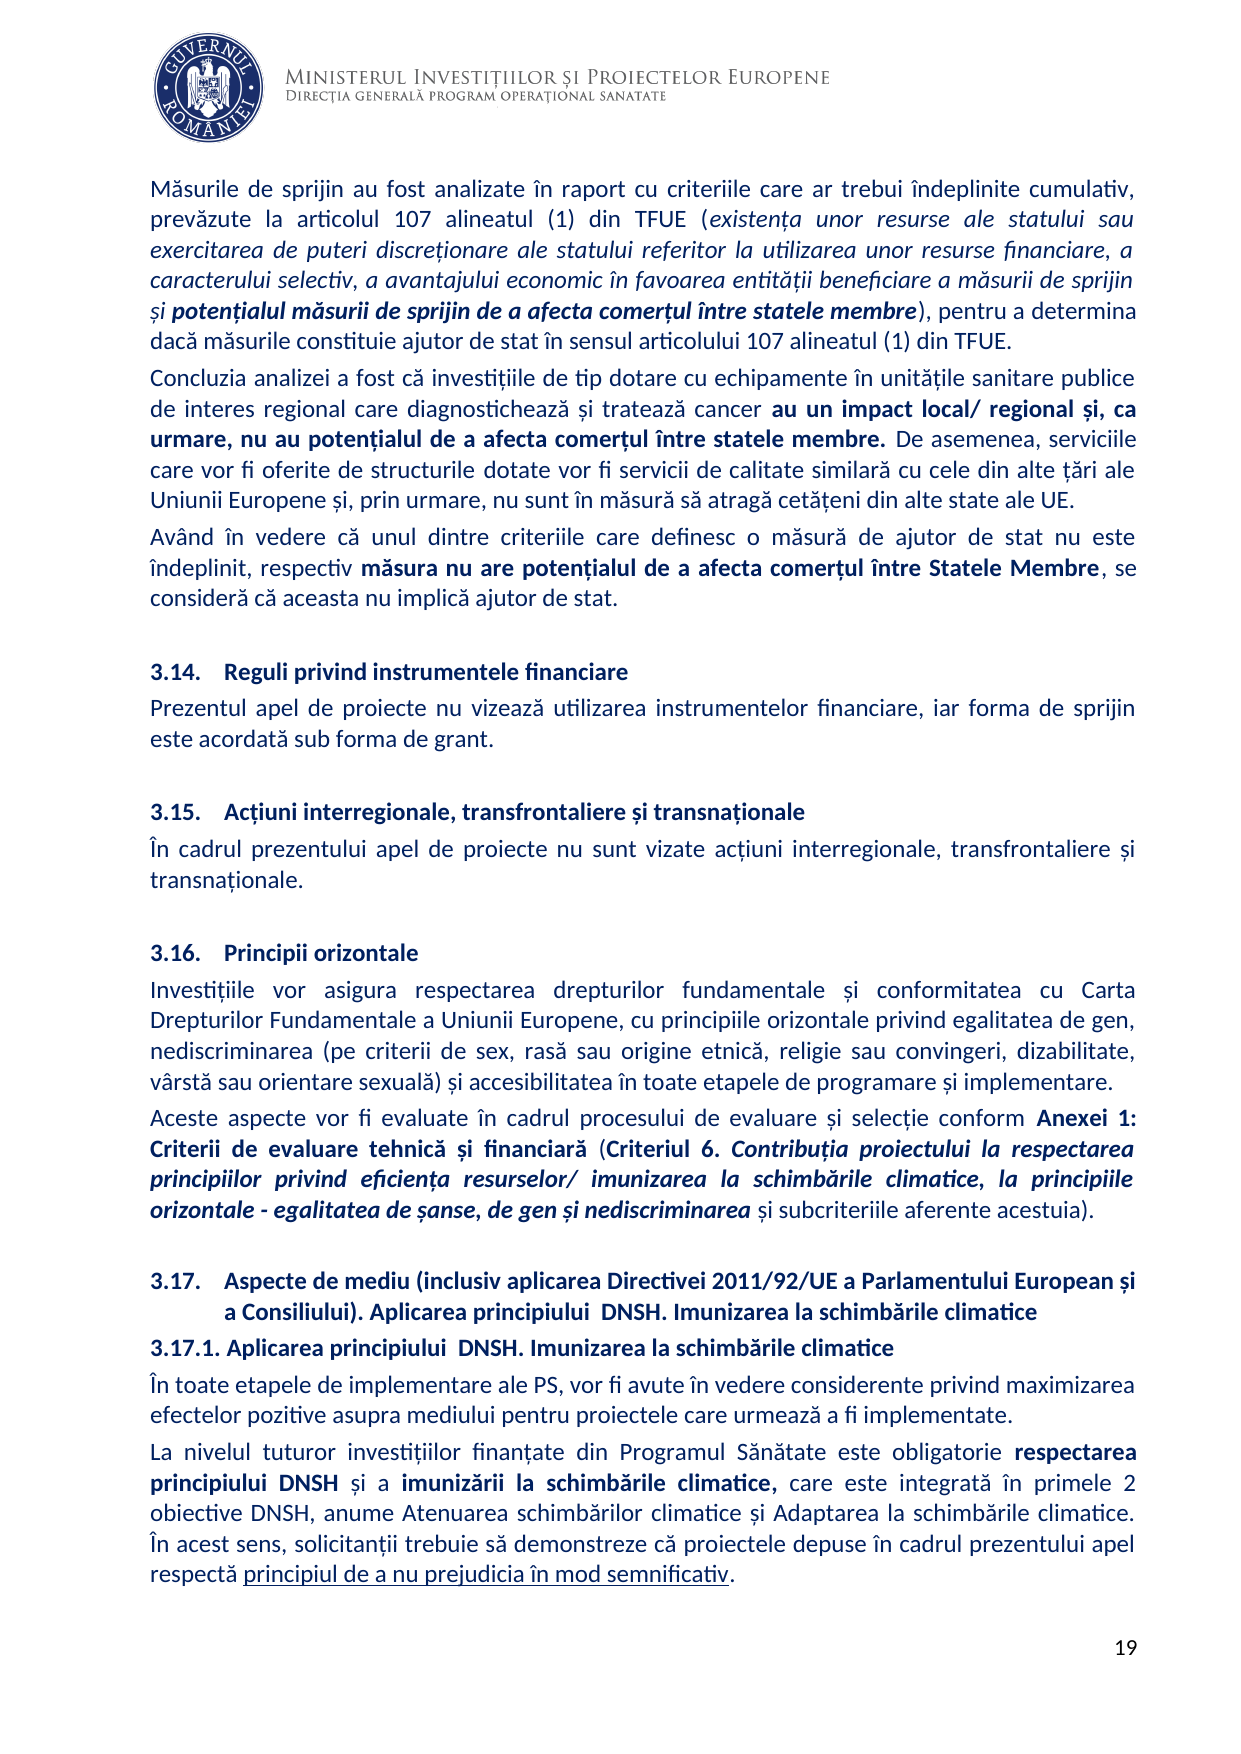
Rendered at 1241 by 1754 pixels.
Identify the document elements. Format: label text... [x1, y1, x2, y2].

text 3.17.1. Aplicarea principiului DNSH. Imunizarea la schimbările climatice [150, 1332, 1137, 1363]
text În toate etapele de implementare ale PS, vor fi avute în vedere considerente privind maximizarea efectelor pozitive asupra mediului pentru proiectele care urmează a fi implementate. [150, 1369, 1137, 1430]
list Aspecte de mediu (inclusiv aplicarea Directivei 2011/92/UE a Parlamentului European și a Consiliului). Aplicarea principiului DNSH. Imunizarea la schimbările climatice [150, 1265, 1137, 1326]
list Măsurile de sprijin au fost analizate în raport cu criteriile care ar trebui îndeplinite cumulativ, prevăzute la articolul 107 alineatul (1) din TFUE (existența unor resurse ale statului sau exercitarea de puteri discreționare ale statului referitor la utilizarea unor resurse financiare, a caracterului selectiv, a avantajului economic în favoarea entității beneficiare a măsurii de sprijin și potențialul măsurii de sprijin de a afecta comerțul între statele membre), pentru a determina dacă măsurile constituie ajutor de stat în sensul articolului 107 alineatul (1) din TFUE. [150, 173, 1137, 356]
list Acțiuni interregionale, transfrontaliere și transnaționale [150, 797, 1137, 827]
text Prezentul apel de proiecte nu vizează utilizarea instrumentelor financiare, iar forma de sprijin este acordată sub forma de grant. [150, 692, 1137, 753]
text Concluzia analizei a fost că investițiile de tip dotare cu echipamente în unitățile sanitare publice de interes regional care diagnostichează și tratează cancer au un impact local/ regional și, ca urmare, nu au potențialul de a afecta comerțul între statele membre. De asemenea, serviciile care vor fi oferite de structurile dotate vor fi servicii de calitate similară cu cele din alte țări ale Uniunii Europene și, prin urmare, nu sunt în măsură să atragă cetățeni din alte state ale UE. [150, 362, 1137, 515]
list Reguli privind instrumentele financiare [150, 656, 1137, 686]
text La nivelul tuturor investițiilor finanțate din Programul Sănătate este obligatorie respectarea principiului DNSH și a imunizării la schimbările climatice, care este integrată în primele 2 obiective DNSH, anume Atenuarea schimbărilor climatice și Adaptarea la schimbările climatice. În acest sens, solicitanții trebuie să demonstreze că proiectele depuse în cadrul prezentului apel respectă principiul de a nu prejudicia în mod semnificativ. [150, 1436, 1137, 1589]
text Investițiile vor asigura respectarea drepturilor fundamentale și conformitatea cu Carta Drepturilor Fundamentale a Uniunii Europene, cu principiile orizontale privind egalitatea de gen, nediscriminarea (pe criterii de sex, rasă sau origine etnică, religie sau convingeri, dizabilitate, vârstă sau orientare sexuală) și accesibilitatea în toate etapele de programare și implementare. [150, 974, 1137, 1096]
picture [150, 29, 854, 145]
list Principii orizontale [150, 937, 1137, 968]
text Aceste aspecte vor fi evaluate în cadrul procesului de evaluare și selecție conform Anexei 1: Criterii de evaluare tehnică și financiară (Criteriul 6. Contribuția proiectului la respectarea principiilor privind eficiența resurselor/ imunizarea la schimbările climatice, la principiile orizontale - egalitatea de șanse, de gen și nediscriminarea și subcriteriile aferente acestuia). [150, 1102, 1137, 1224]
text Având în vedere că unul dintre criteriile care definesc o măsură de ajutor de stat nu este îndeplinit, respectiv măsura nu are potențialul de a afecta comerțul între Statele Membre, se consideră că aceasta nu implică ajutor de stat. [150, 521, 1137, 613]
text În cadrul prezentului apel de proiecte nu sunt vizate acțiuni interregionale, transfrontaliere și transnaționale. [150, 833, 1137, 894]
